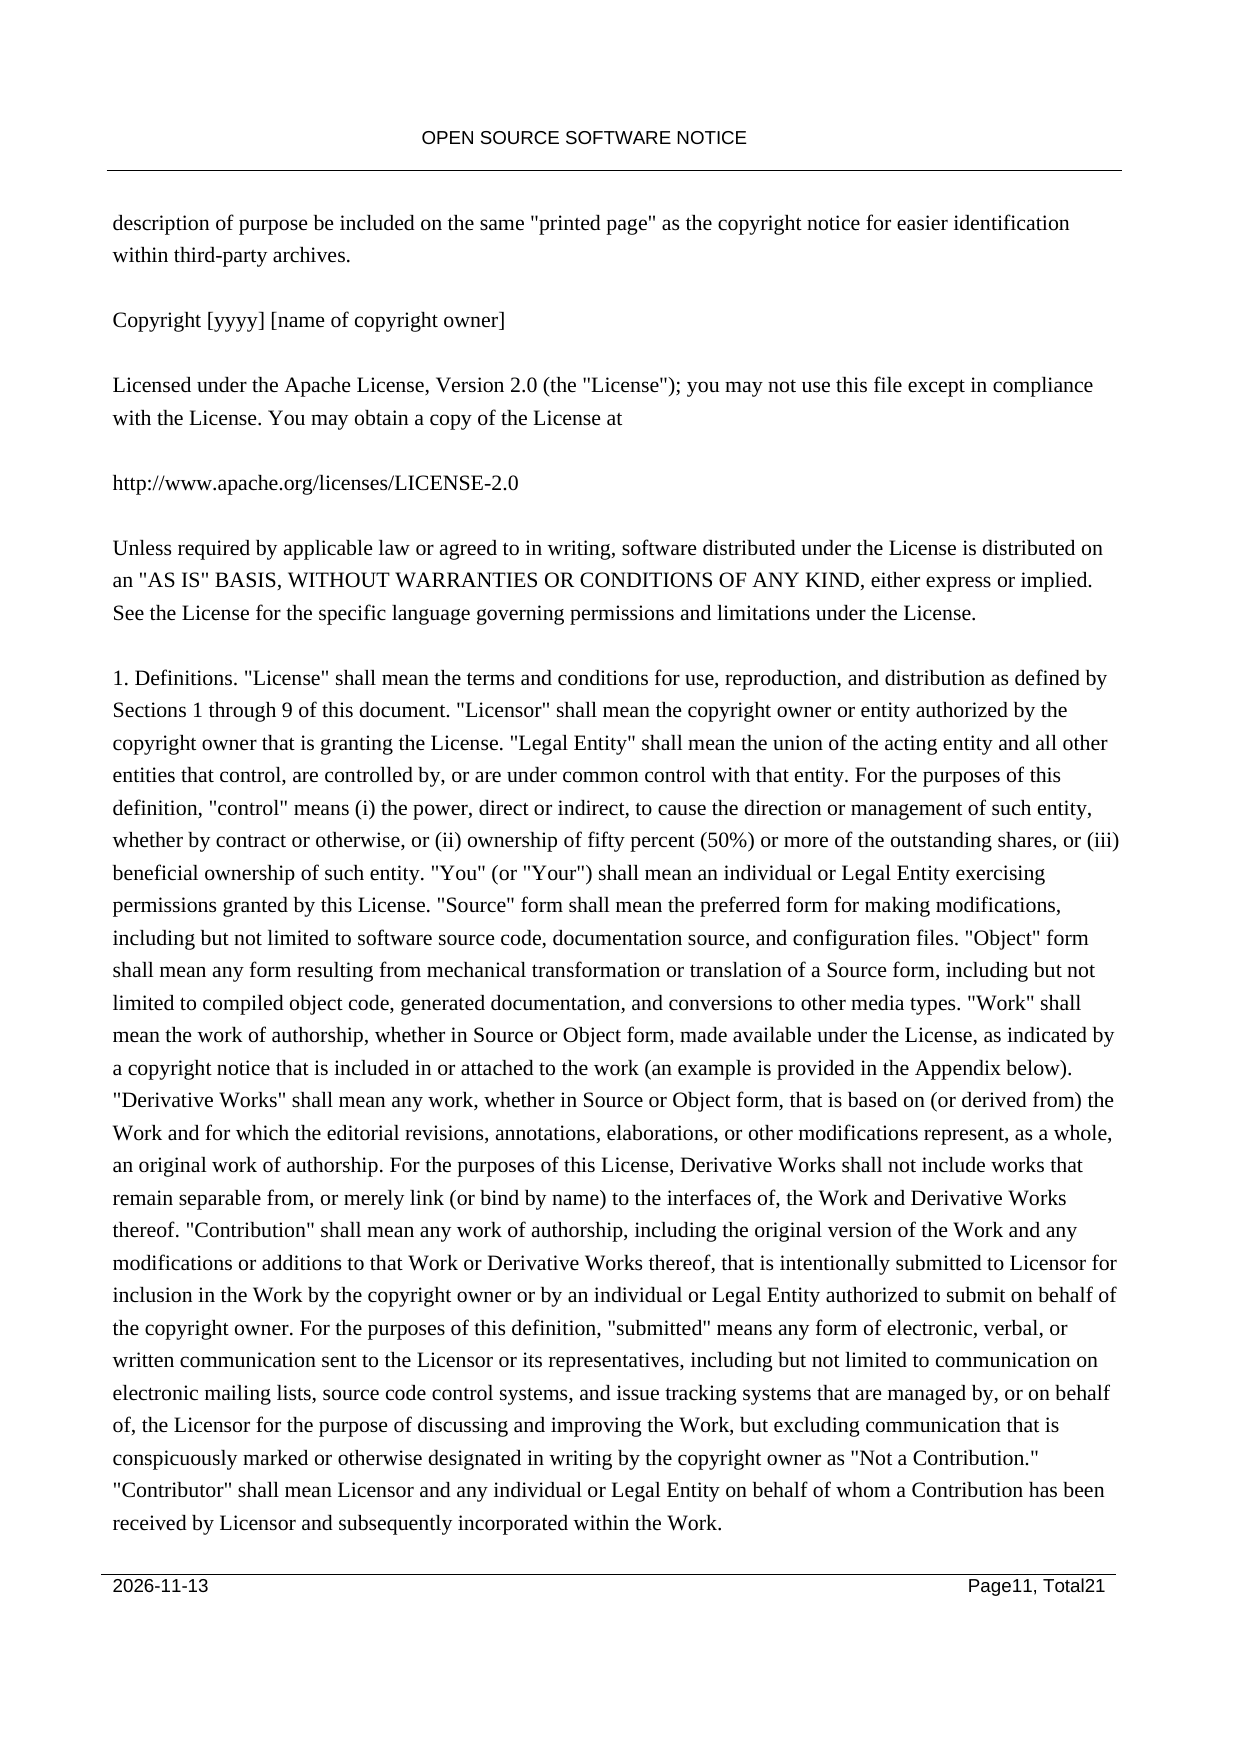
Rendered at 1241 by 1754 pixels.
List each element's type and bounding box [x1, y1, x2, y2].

text [112, 206, 1128, 1539]
